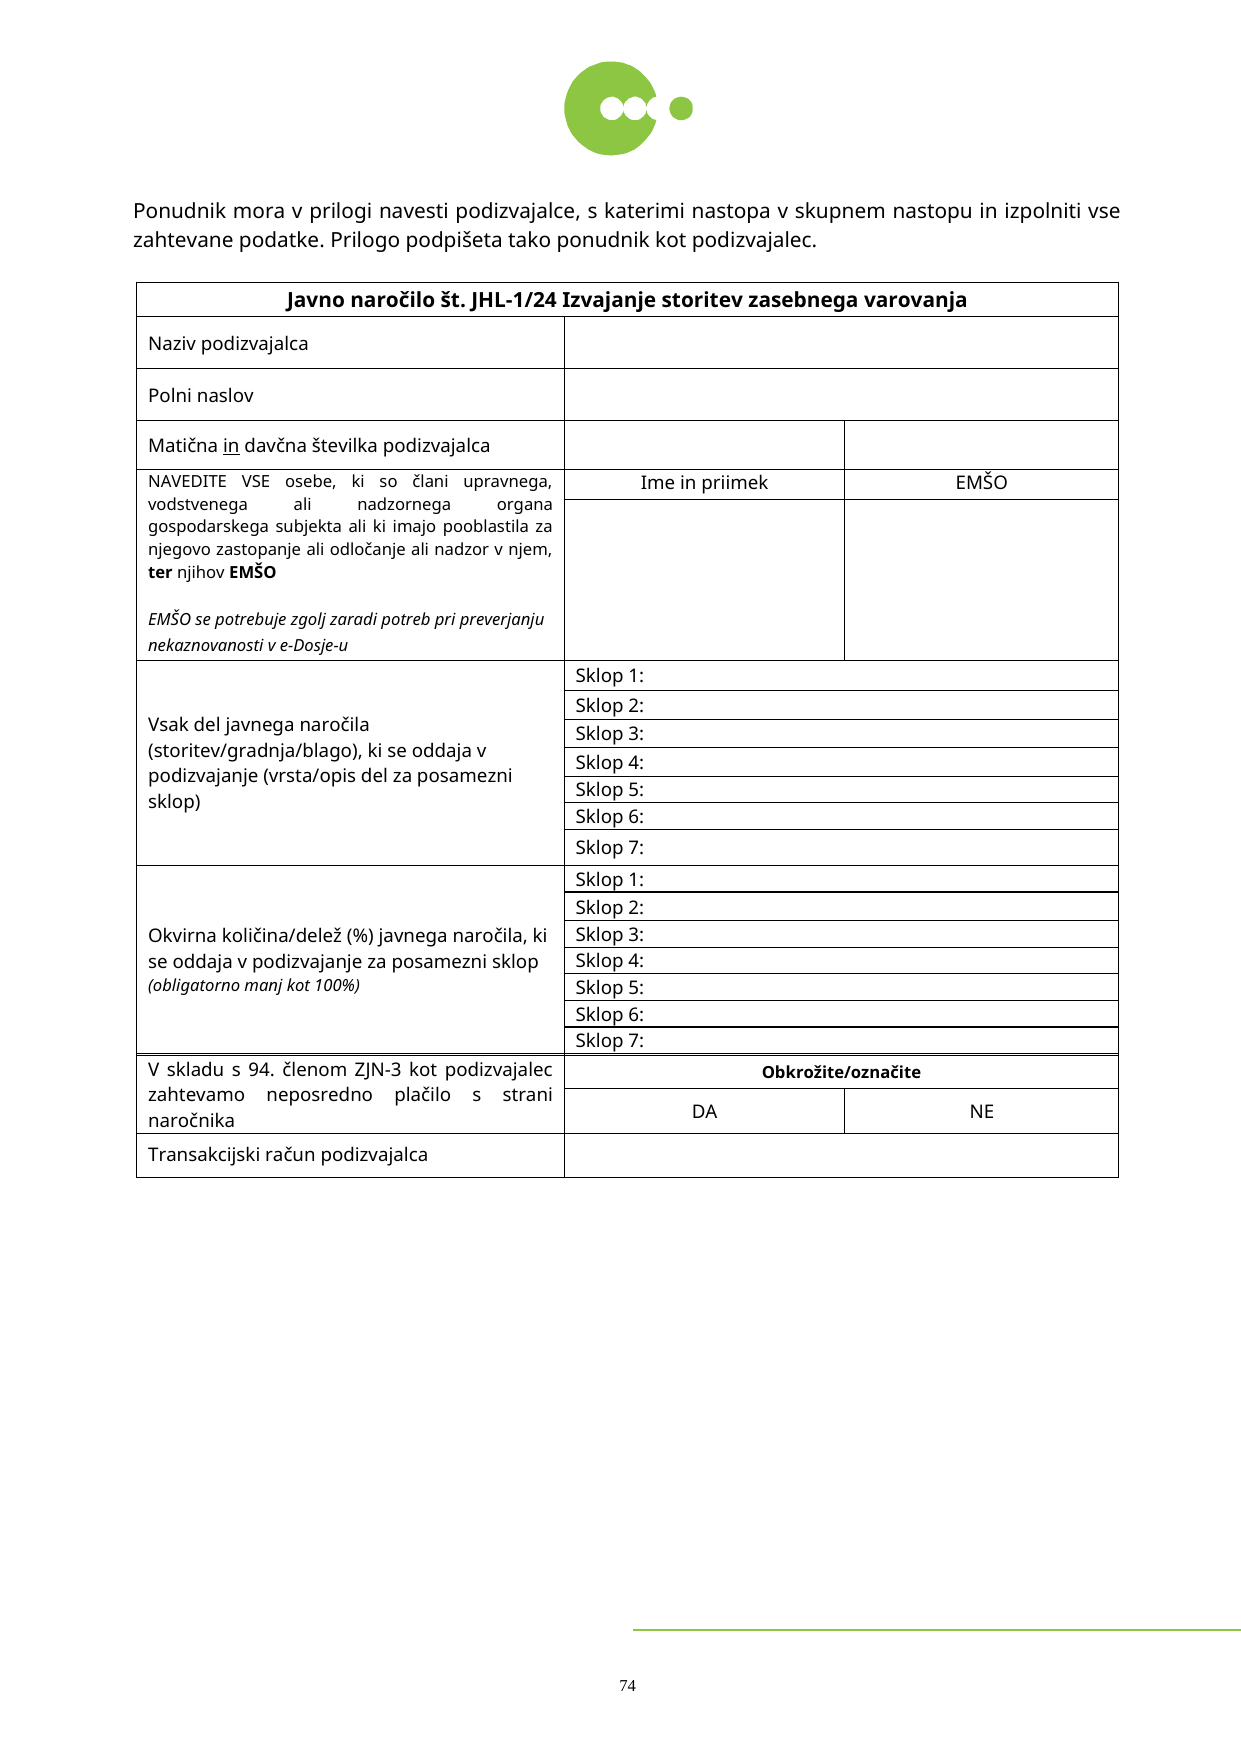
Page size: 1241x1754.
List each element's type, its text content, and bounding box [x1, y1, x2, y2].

table_cell EMŠO [845, 470, 1118, 498]
table_cell [845, 421, 1118, 468]
table_cell Sklop 5: [565, 974, 1118, 1000]
table_cell [565, 369, 1118, 420]
table_cell Okvirna količina/delež (%) javnega naročila, ki se oddaja v podizvajanje za posamezni sklop (obligatorno manj kot 100%) [137, 866, 564, 1053]
table_cell NE [845, 1089, 1118, 1133]
table_cell Sklop 3: [565, 921, 1118, 947]
table_header Javno naročilo št. JHL-1/24 Izvajanje storitev zasebnega varovanja [137, 283, 1118, 316]
table_cell Sklop 4: [565, 948, 1118, 973]
table_cell Transakcijski račun podizvajalca [137, 1134, 564, 1177]
table_cell [565, 1134, 1118, 1177]
table_cell DA [565, 1089, 844, 1133]
table_cell Sklop 1: [565, 866, 1118, 891]
table_cell Ime in priimek [565, 470, 844, 498]
table_cell Sklop 2: [565, 893, 1118, 920]
table_cell [565, 500, 844, 660]
table_cell Naziv podizvajalca [137, 317, 564, 368]
table_cell Sklop 4: [565, 748, 1118, 776]
table_cell Sklop 7: [565, 1028, 1118, 1053]
table_cell Sklop 7: [565, 830, 1118, 865]
table_cell V skladu s 94. členom ZJN-3 kot podizvajalec zahtevamo neposredno plačilo s strani naročnika [137, 1056, 564, 1133]
table_cell Matična in davčna številka podizvajalca [137, 421, 564, 468]
table_cell Sklop 6: [565, 1001, 1118, 1026]
table_cell NAVEDITE VSE osebe, ki so člani upravnega, vodstvenega ali nadzornega organa gospodarskega subjekta ali ki imajo pooblastila za njegovo zastopanje ali odločanje ali nadzor v njem, ter njihov EMŠO EMŠO se potrebuje zgolj zaradi potreb pri preverjanju nekaznovanosti v e-Dosje-u [137, 470, 564, 660]
text Ponudnik mora v prilogi navesti podizvajalce, s katerimi nastopa v skupnem nastopu in izpolniti vse zahtevane podatke. Prilogo podpišeta tako ponudnik kot podizvajalec. [133, 196, 1122, 253]
table_cell Sklop 5: [565, 777, 1118, 802]
table_cell Polni naslov [137, 369, 564, 420]
table_cell Sklop 1: [565, 661, 1118, 690]
table_cell Obkrožite/označite [565, 1056, 1118, 1088]
table_cell Sklop 3: [565, 720, 1118, 747]
table_cell [845, 500, 1118, 660]
table_cell [565, 421, 844, 468]
table_cell Sklop 2: [565, 691, 1118, 719]
table_cell Vsak del javnega naročila (storitev/gradnja/blago), ki se oddaja v podizvajanje (vrsta/opis del za posamezni sklop) [137, 661, 564, 865]
table_cell [565, 317, 1118, 368]
table_cell Sklop 6: [565, 803, 1118, 829]
